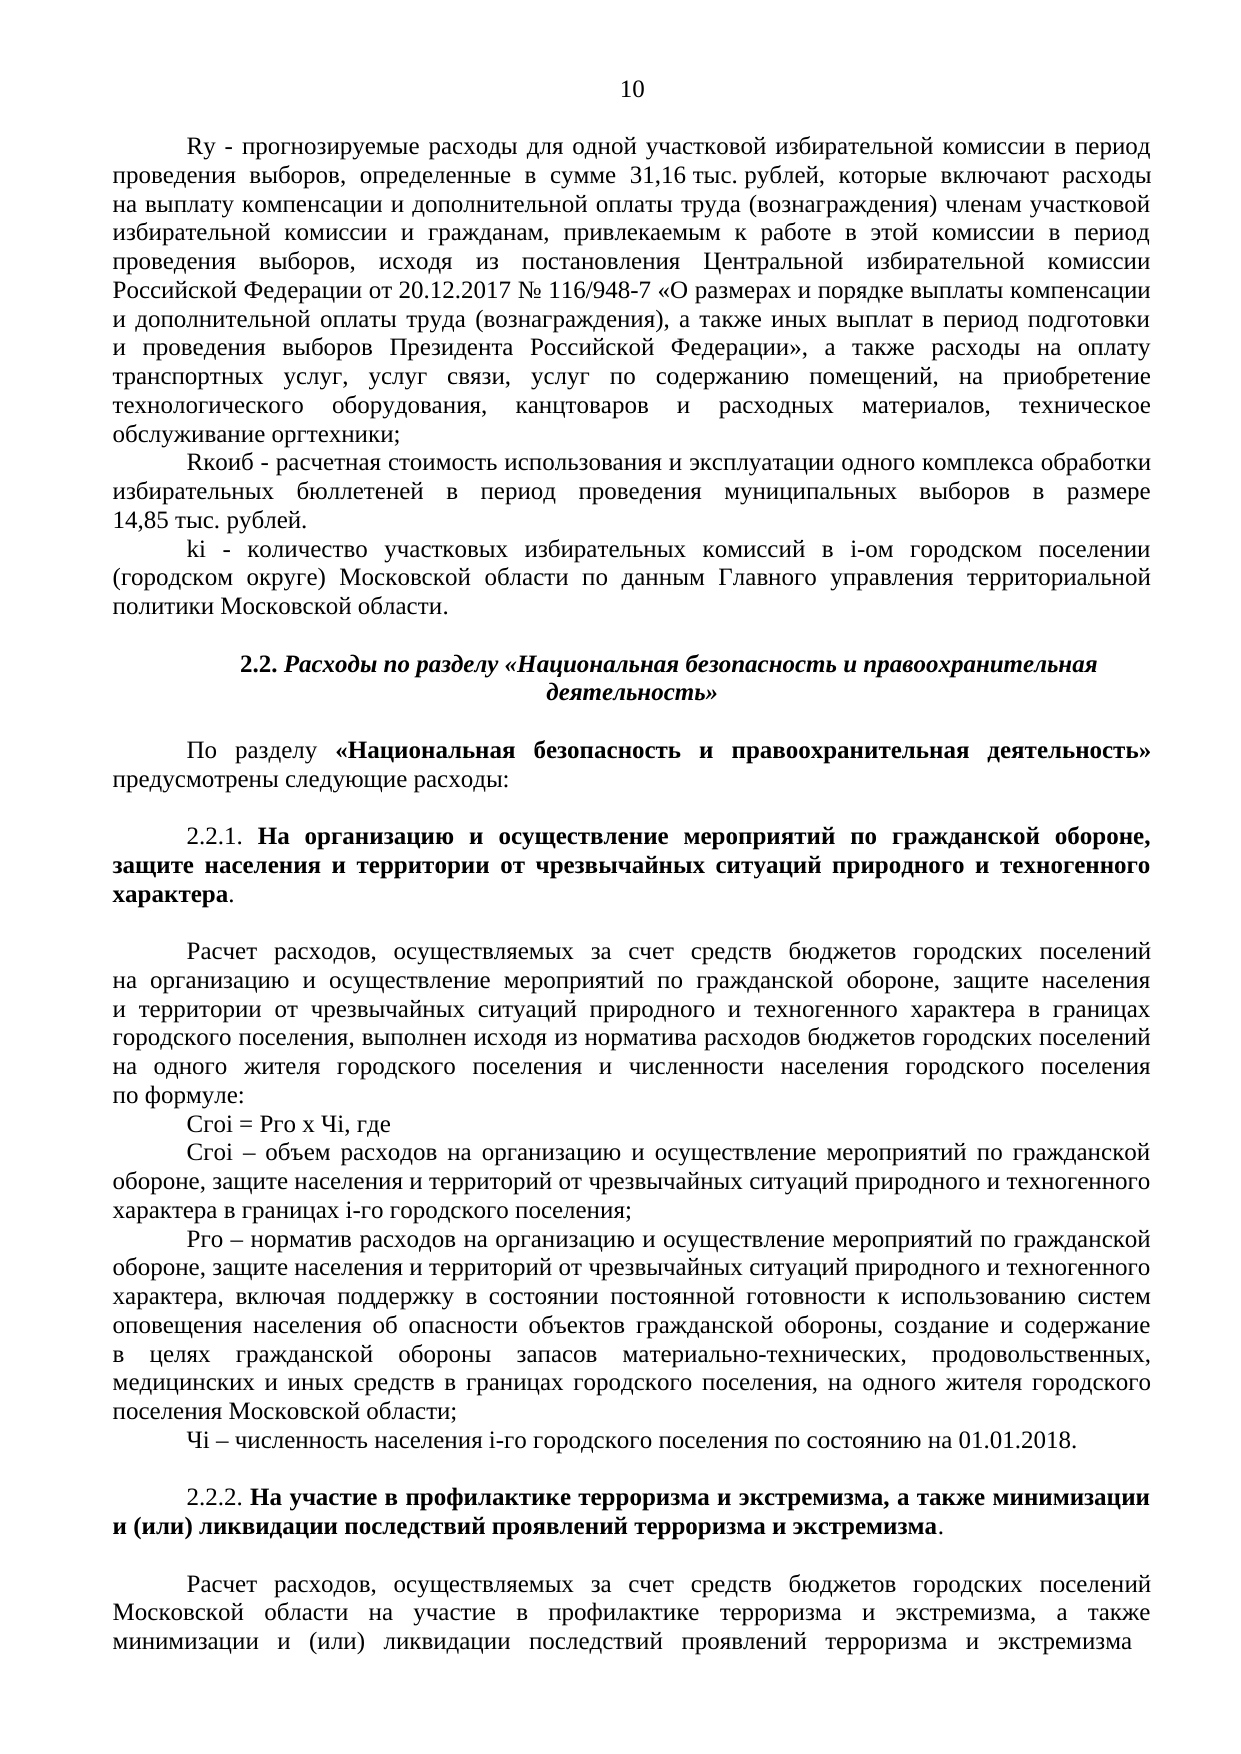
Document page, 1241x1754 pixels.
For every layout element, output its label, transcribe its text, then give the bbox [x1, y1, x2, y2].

text 2.2.2. На участие в профилактике терроризма и экстремизма, а также минимизации и (или) ликвидации последствий проявлений терроризма и экстремизма. [112, 1482, 1152, 1540]
text По разделу «Национальная безопасность и правоохранительная деятельность» предусмотрены следующие расходы: [112, 735, 1152, 792]
text Сгоi = Рго x Чi, где [112, 1109, 1152, 1137]
text ki - количество участковых избирательных комиссий в i-ом городском поселении (городском округе) Московской области по данным Главного управления территориальной политики Московской области. [112, 534, 1152, 620]
text Rкоиб - расчетная стоимость использования и эксплуатации одного комплекса обработки избирательных бюллетеней в период проведения муниципальных выборов в размере 14,85 тыс. рублей. [112, 447, 1152, 534]
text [112, 1569, 1152, 1655]
text Рго – норматив расходов на организацию и осуществление мероприятий по гражданской обороне, защите населения и территорий от чрезвычайных ситуаций природного и техногенного характера, включая поддержку в состоянии постоянной готовности к использованию систем оповещения населения об опасности объектов гражданской обороны, создание и содержание в целях гражданской обороны запасов материально-технических, продовольственных, медицинских и иных средств в границах городского поселения, на одного жителя городского поселения Московской области; [112, 1224, 1152, 1425]
text Чi – численность населения i-го городского поселения по состоянию на 01.01.2018. [112, 1425, 1152, 1454]
text Сгоi – объем расходов на организацию и осуществление мероприятий по гражданской обороне, защите населения и территорий от чрезвычайных ситуаций природного и техногенного характера в границах i-го городского поселения; [112, 1137, 1152, 1224]
text 2.2. Расходы по разделу «Национальная безопасность и правоохранительная деятельность» [112, 649, 1152, 706]
text 2.2.1. На организацию и осуществление мероприятий по гражданской обороне, защите населения и территории от чрезвычайных ситуаций природного и техногенного характера. [112, 821, 1152, 907]
text Расчет расходов, осуществляемых за счет средств бюджетов городских поселений на организацию и осуществление мероприятий по гражданской обороне, защите населения и территории от чрезвычайных ситуаций природного и техногенного характера в границах городского поселения, выполнен исходя из норматива расходов бюджетов городских поселений на одного жителя городского поселения и численности населения городского поселения по формуле: [112, 936, 1152, 1109]
text Rу - прогнозируемые расходы для одной участковой избирательной комиссии в период проведения выборов, определенные в сумме 31,16 тыс. рублей, которые включают расходы на выплату компенсации и дополнительной оплаты труда (вознаграждения) членам участковой избирательной комиссии и гражданам, привлекаемым к работе в этой комиссии в период проведения выборов, исходя из постановления Центральной избирательной комиссии Российской Федерации от 20.12.2017 № 116/948-7 «О размерах и порядке выплаты компенсации и дополнительной оплаты труда (вознаграждения), а также иных выплат в период подготовки и проведения выборов Президента Российской Федерации», а также расходы на оплату транспортных услуг, услуг связи, услуг по содержанию помещений, на приобретение технологического оборудования, канцтоваров и расходных материалов, техническое обслуживание оргтехники; [112, 131, 1152, 447]
